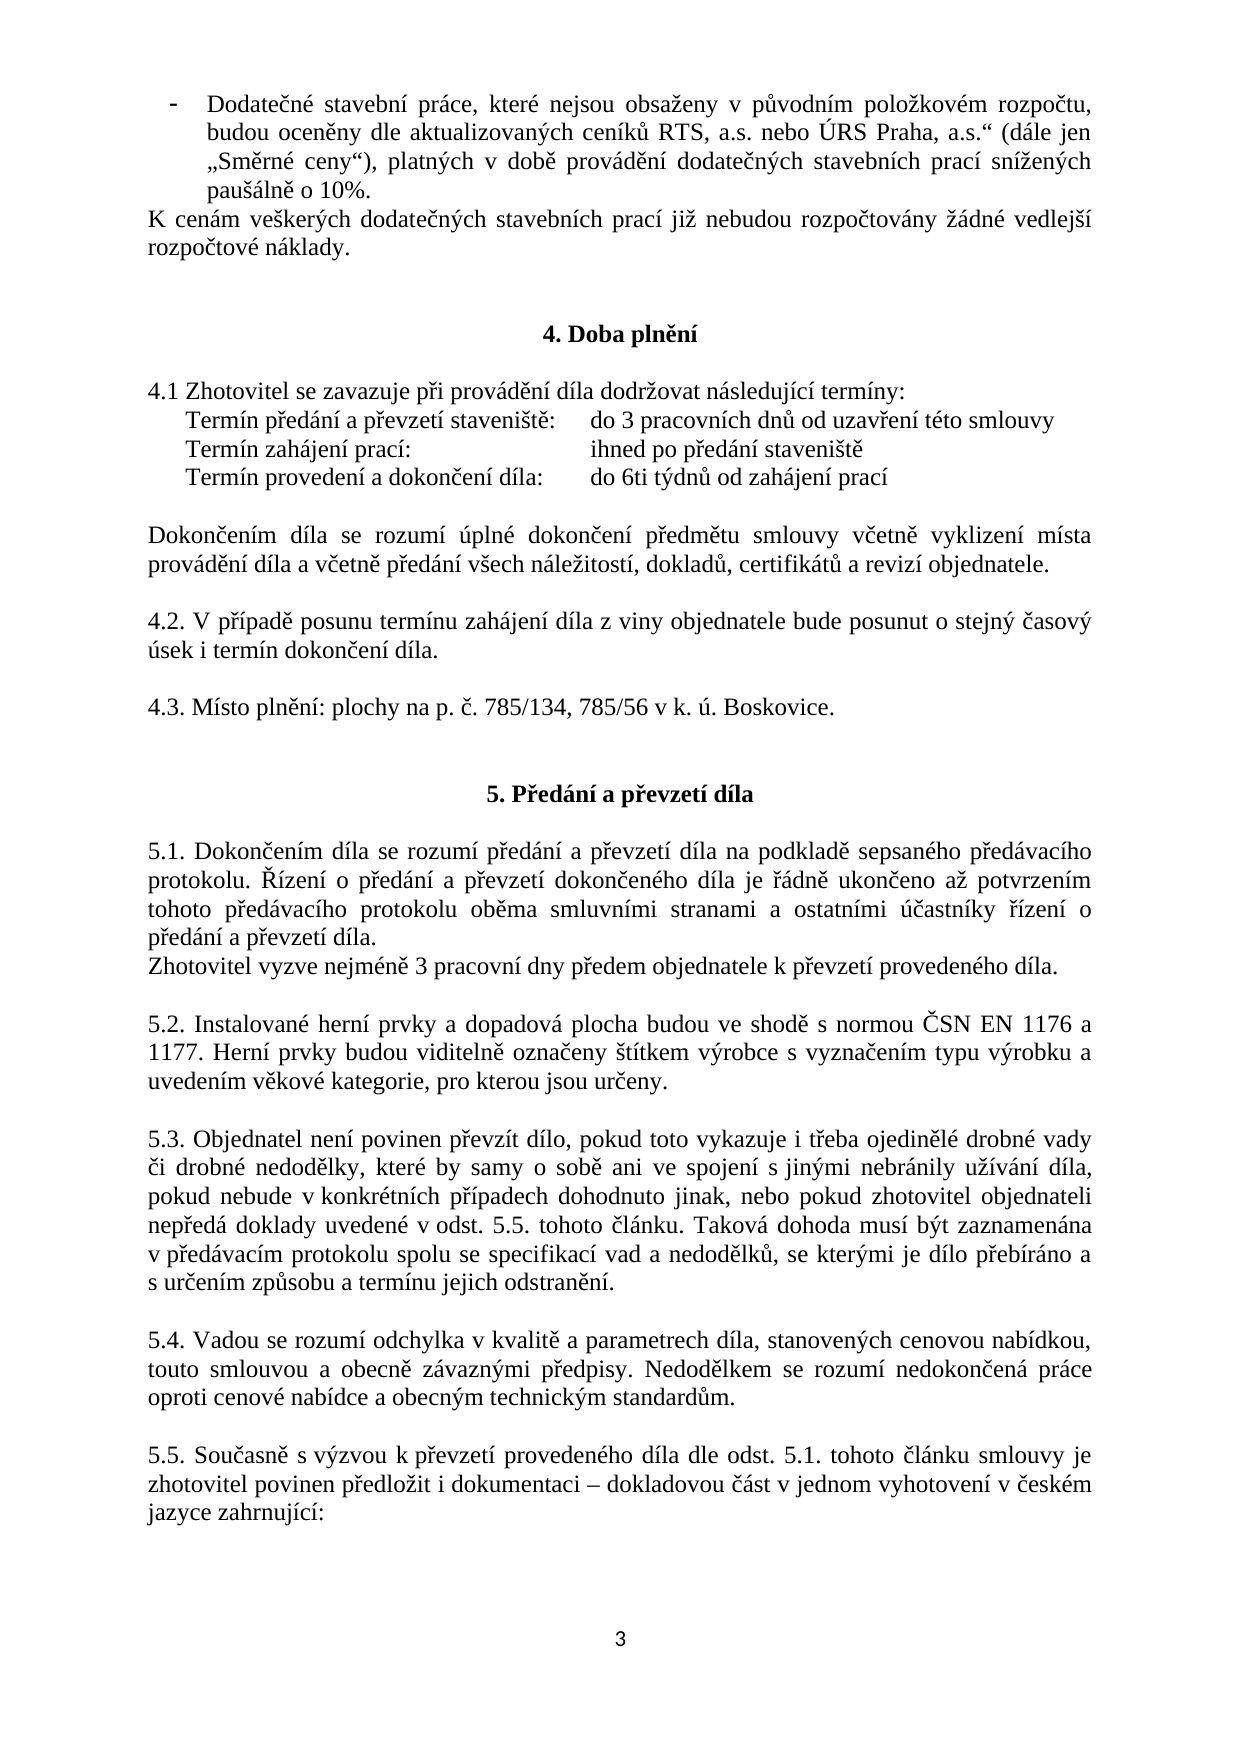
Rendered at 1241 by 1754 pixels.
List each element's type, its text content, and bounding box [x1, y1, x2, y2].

text K cenám veškerých dodatečných stavebních prací již nebudou rozpočtovány žádné vedlejší rozpočtové náklady. [148, 204, 1093, 261]
text Dokončením díla se rozumí úplné dokončení předmětu smlouvy včetně vyklizení místa provádění díla a včetně předání všech náležitostí, dokladů, certifikátů a revizí objednatele. [148, 520, 1093, 577]
text 4.2. V případě posunu termínu zahájení díla z viny objednatele bude posunut o stejný časový úsek i termín dokončení díla. [148, 606, 1093, 664]
text 4.3. Místo plnění: plochy na p. č. 785/134, 785/56 v k. ú. Boskovice. [148, 692, 1093, 721]
text 4. Doba plnění [148, 319, 1093, 347]
list Termín provedení a dokončení díla: do 6ti týdnů od zahájení prací [185, 462, 1122, 491]
list Dodatečné stavební práce, které nejsou obsaženy v původním položkovém rozpočtu, budou oceněny dle aktualizovaných ceníků RTS, a.s. nebo ÚRS Praha, a.s.“ (dále jen „Směrné ceny“), platných v době provádění dodatečných stavebních prací snížených paušálně o 10%. [169, 89, 1093, 204]
list Zhotovitel se zavazuje při provádění díla dodržovat následující termíny: [148, 376, 1122, 405]
text 5.1. Dokončením díla se rozumí předání a převzetí díla na podkladě sepsaného předávacího protokolu. Řízení o předání a převzetí dokončeného díla je řádně ukončeno až potvrzením tohoto předávacího protokolu oběma smluvními stranami a ostatními účastníky řízení o předání a převzetí díla. [148, 836, 1093, 951]
text 5.3. Objednatel není povinen převzít dílo, pokud toto vykazuje i třeba ojedinělé drobné vady či drobné nedodělky, které by samy o sobě ani ve spojení s jinými nebránily užívání díla, pokud nebude v konkrétních případech dohodnuto jinak, nebo pokud zhotovitel objednateli nepředá doklady uvedené v odst. 5.5. tohoto článku. Taková dohoda musí být zaznamenána v předávacím protokolu spolu se specifikací vad a nedodělků, se kterými je dílo přebíráno a s určením způsobu a termínu jejich odstranění. [148, 1124, 1093, 1296]
text 5.4. Vadou se rozumí odchylka v kvalitě a parametrech díla, stanovených cenovou nabídkou, touto smlouvou a obecně závaznými předpisy. Nedodělkem se rozumí nedokončená práce oproti cenové nabídce a obecným technickým standardům. [148, 1325, 1093, 1411]
text Zhotovitel vyzve nejméně 3 pracovní dny předem objednatele k převzetí provedeného díla. [148, 951, 1093, 980]
text 5.5. Současně s výzvou k převzetí provedeného díla dle odst. 5.1. tohoto článku smlouvy je zhotovitel povinen předložit i dokumentaci – dokladovou část v jednom vyhotovení v českém jazyce zahrnující: [148, 1440, 1093, 1526]
list Termín zahájení prací: ihned po předání staveniště [185, 434, 1122, 462]
list Termín předání a převzetí staveniště: do 3 pracovních dnů od uzavření této smlouvy [185, 405, 1122, 434]
text 5. Předání a převzetí díla [148, 779, 1093, 807]
text 5.2. Instalované herní prvky a dopadová plocha budou ve shodě s normou ČSN EN 1176 a 1177. Herní prvky budou viditelně označeny štítkem výrobce s vyznačením typu výrobku a uvedením věkové kategorie, pro kterou jsou určeny. [148, 1009, 1093, 1095]
